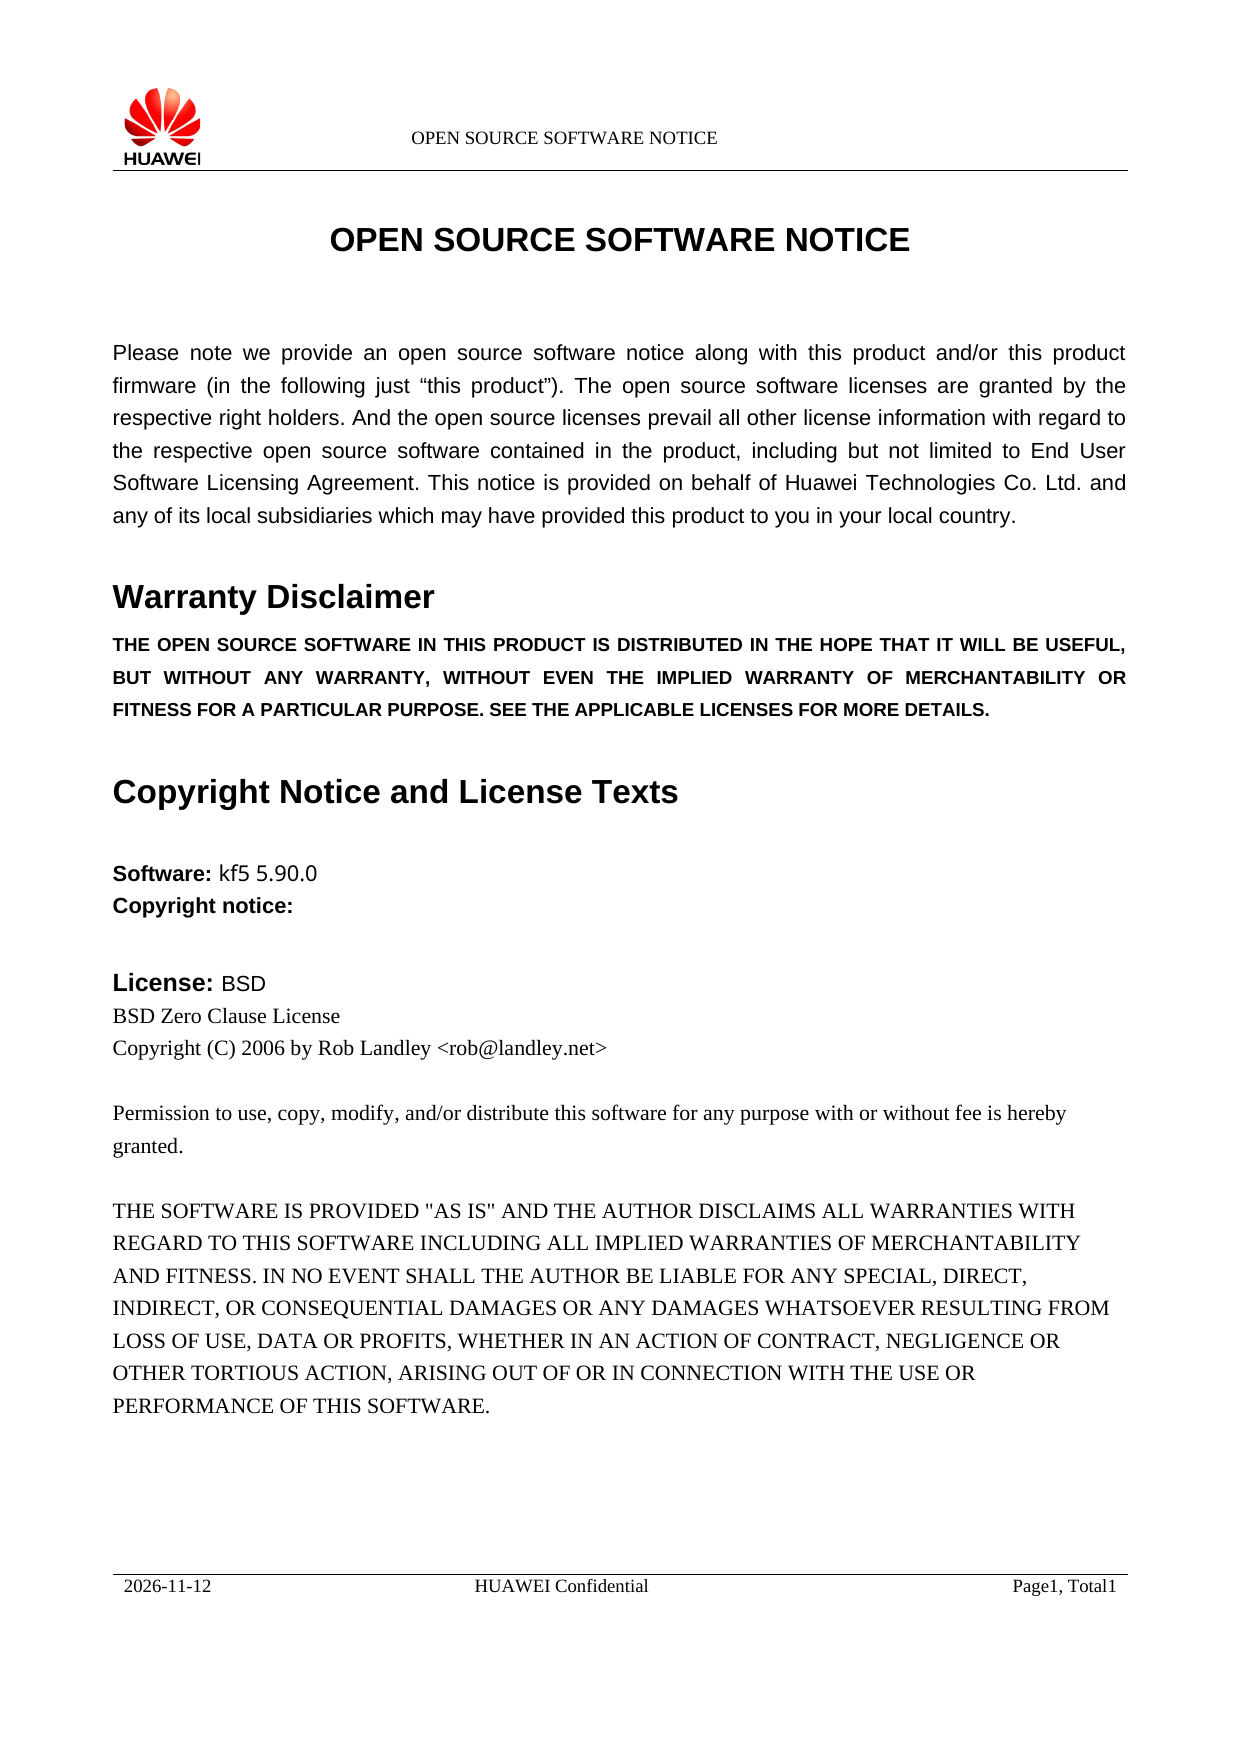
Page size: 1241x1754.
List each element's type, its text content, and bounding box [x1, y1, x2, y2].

title Software: kf5 5.90.0 [112, 856, 1128, 889]
text Warranty Disclaimer [112, 564, 1128, 629]
text Copyright notice: [112, 889, 1128, 921]
text BSD Zero Clause License Copyright (C) 2006 by Rob Landley <rob@landley.net> Permission to use, copy, modify, and/or distribute this software for any purpose with or without fee is hereby granted. THE SOFTWARE IS PROVIDED "AS IS" AND THE AUTHOR DISCLAIMS ALL WARRANTIES WITH REGARD TO THIS SOFTWARE INCLUDING ALL IMPLIED WARRANTIES OF MERCHANTABILITY AND FITNESS. IN NO EVENT SHALL THE AUTHOR BE LIABLE FOR ANY SPECIAL, DIRECT, INDIRECT, OR CONSEQUENTIAL DAMAGES OR ANY DAMAGES WHATSOEVER RESULTING FROM LOSS OF USE, DATA OR PROFITS, WHETHER IN AN ACTION OF CONTRACT, NEGLIGENCE OR OTHER TORTIOUS ACTION, ARISING OUT OF OR IN CONNECTION WITH THE USE OR PERFORMANCE OF THIS SOFTWARE. [112, 999, 1128, 1454]
text OPEN SOURCE SOFTWARE NOTICE [112, 206, 1128, 271]
text License: BSD [112, 966, 1128, 999]
text Copyright Notice and License Texts [112, 759, 1128, 824]
text The open source software in this product is distributed in the hope that it will be useful, but WITHOUT ANY WARRANTY, without even the implied warranty of MERCHANTABILITY or FITNESS FOR A PARTICULAR PURPOSE. See the applicable licenses for more details. [112, 629, 1128, 726]
picture [124, 88, 201, 165]
text Please note we provide an open source software notice along with this product and/or this product firmware (in the following just “this product”). The open source software licenses are granted by the respective right holders. And the open source licenses prevail all other license information with regard to the respective open source software contained in the product, including but not limited to End User Software Licensing Agreement. This notice is provided on behalf of Huawei Technologies Co. Ltd. and any of its local subsidiaries which may have provided this product to you in your local country. [112, 336, 1128, 531]
